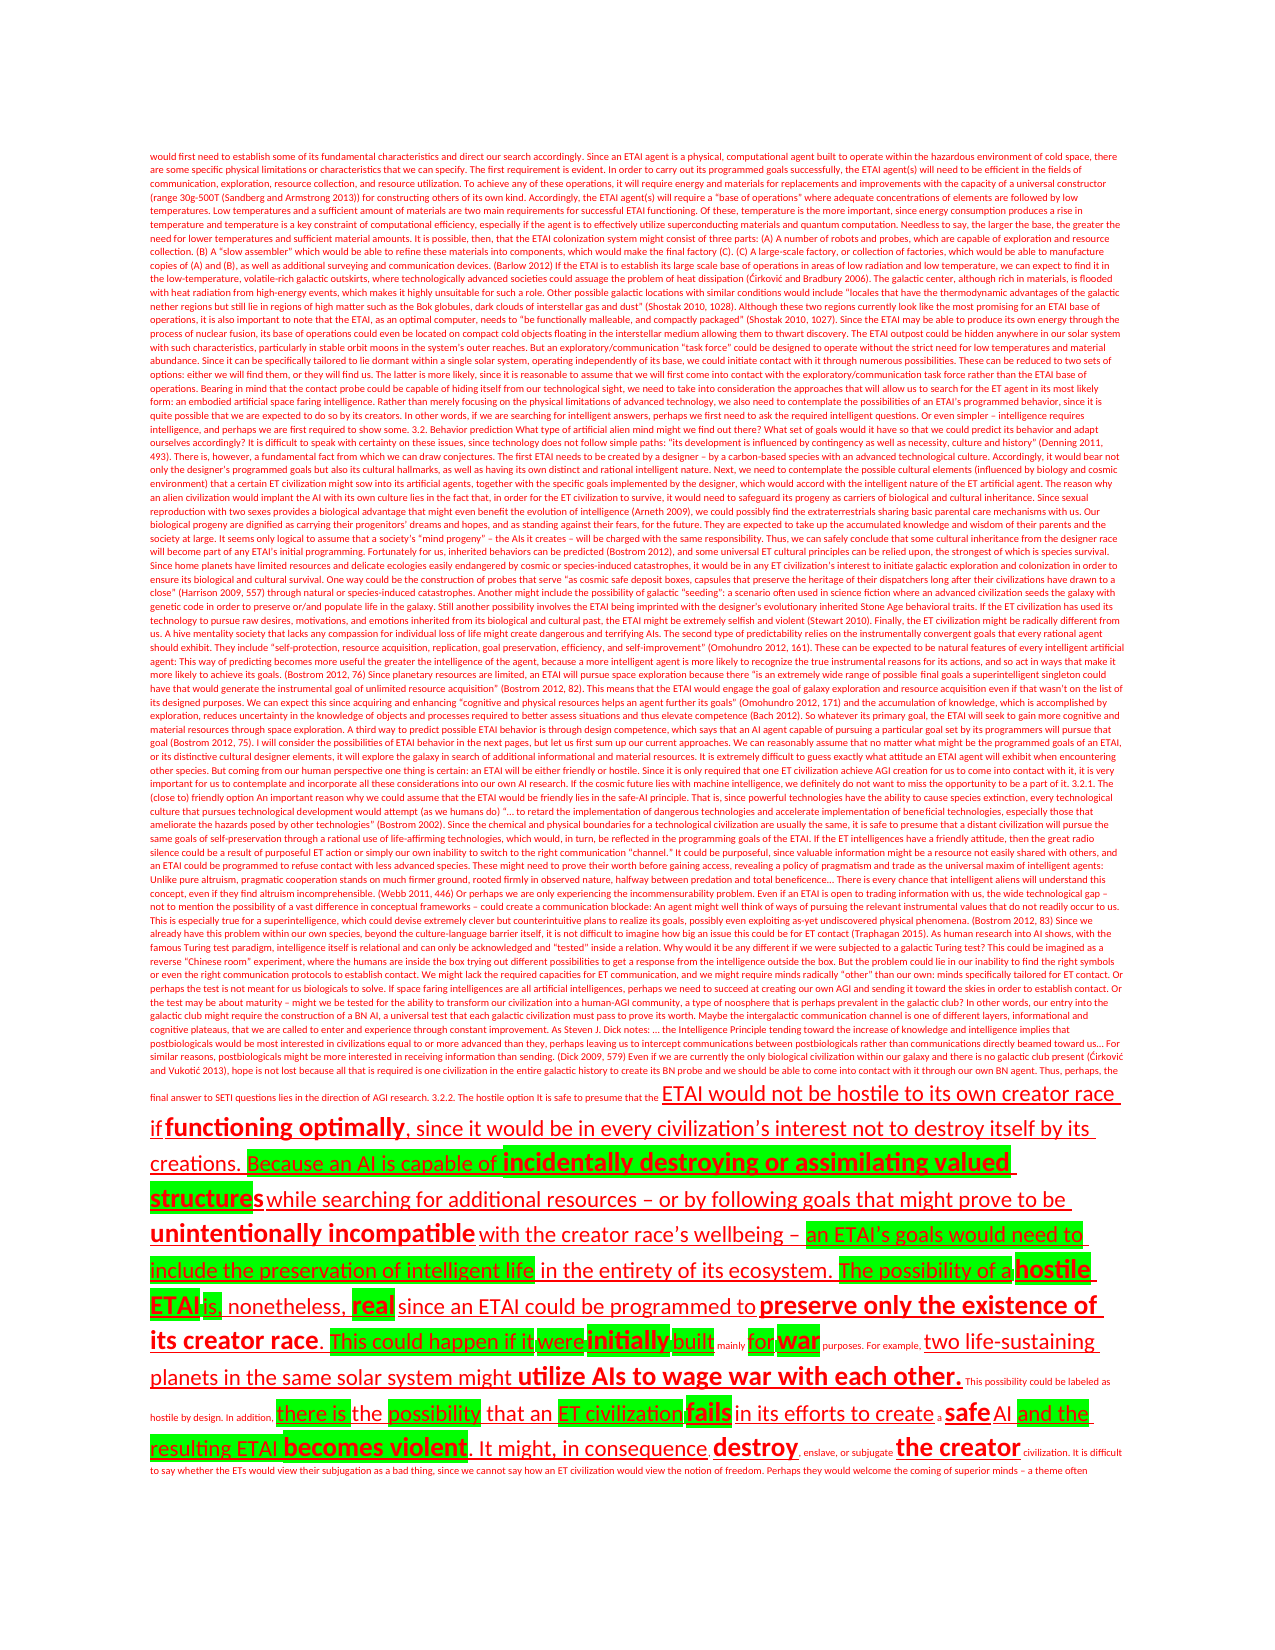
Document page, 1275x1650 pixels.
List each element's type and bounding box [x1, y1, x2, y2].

text [150, 150, 1125, 1477]
